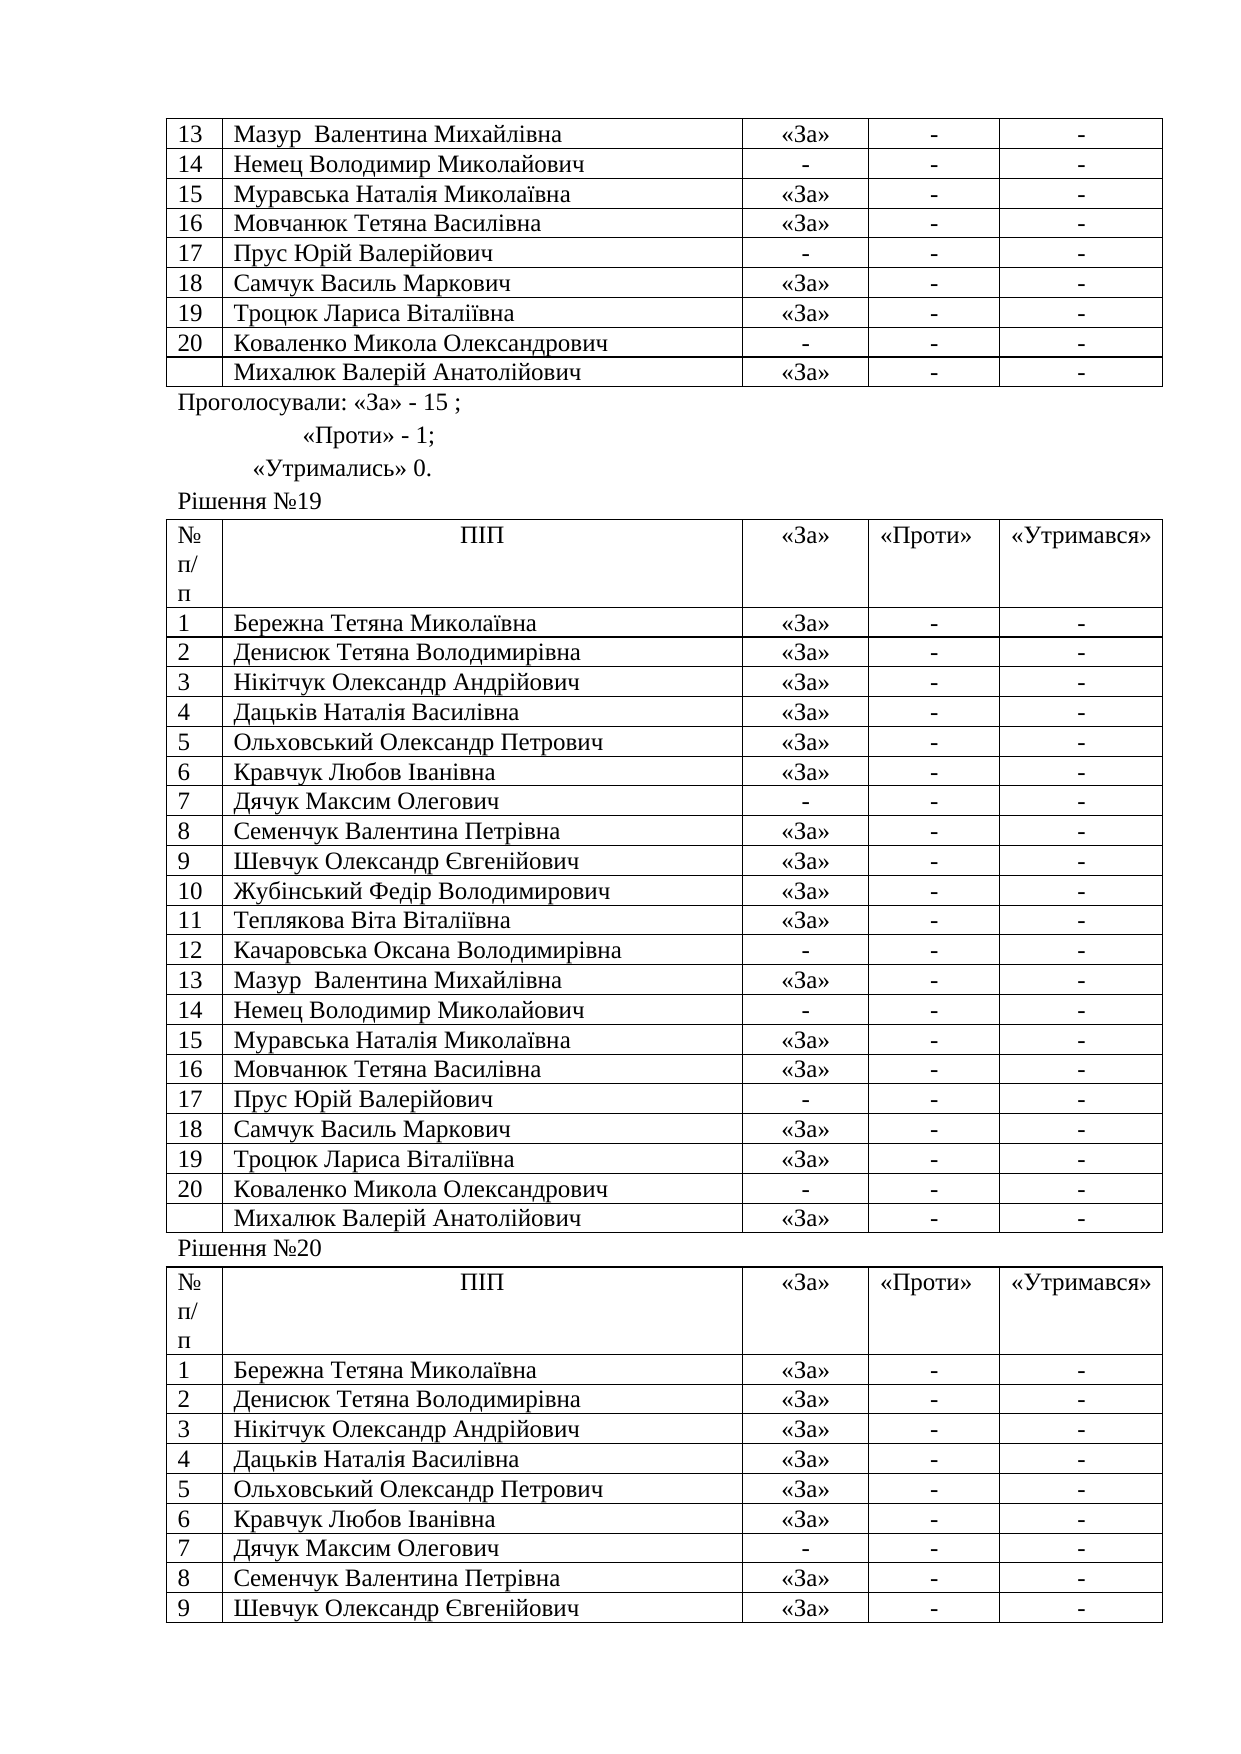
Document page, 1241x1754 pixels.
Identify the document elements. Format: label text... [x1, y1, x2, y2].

table_cell 8 [167, 1563, 222, 1592]
table_cell - [869, 298, 999, 327]
table_cell «За» [743, 1114, 868, 1143]
table_cell 4 [167, 697, 222, 726]
table_header «Проти» [869, 1268, 999, 1354]
table_cell Мовчанюк Тетяна Василівна [223, 209, 742, 237]
table_cell - [1000, 608, 1162, 636]
table_cell - [1000, 1174, 1162, 1202]
table_cell - [1000, 846, 1162, 875]
table_header «Утримався» [1000, 1268, 1162, 1354]
table_cell - [1000, 358, 1162, 386]
table_cell «За» [743, 965, 868, 994]
table_cell - [869, 727, 999, 756]
table_cell 20 [167, 328, 222, 356]
table_cell - [869, 1534, 999, 1562]
table_cell - [1000, 328, 1162, 356]
table_cell - [1000, 1504, 1162, 1532]
table_cell - [1000, 638, 1162, 666]
table_cell «За» [743, 876, 868, 904]
table_cell - [1000, 757, 1162, 785]
table_cell - [1000, 935, 1162, 964]
table_cell - [743, 786, 868, 815]
table_cell 5 [167, 727, 222, 756]
table_cell - [869, 1174, 999, 1202]
table_cell 6 [167, 757, 222, 785]
table_cell 18 [167, 1114, 222, 1143]
table_cell - [869, 846, 999, 875]
table_header № п/п [167, 1268, 222, 1354]
table_cell Бережна Тетяна Миколаївна [223, 1355, 742, 1383]
table_cell - [869, 328, 999, 356]
table_cell - [1000, 298, 1162, 327]
table_cell - [869, 697, 999, 726]
table_cell - [869, 906, 999, 934]
table_cell «За» [743, 727, 868, 756]
table_cell - [743, 1174, 868, 1202]
table_cell - [869, 268, 999, 297]
table_cell - [869, 965, 999, 994]
table_cell 14 [167, 995, 222, 1024]
table_cell - [869, 149, 999, 178]
table_cell Коваленко Микола Олександрович [223, 328, 742, 356]
table_cell 5 [167, 1474, 222, 1503]
table_cell - [869, 608, 999, 636]
table_cell - [869, 1355, 999, 1383]
table_cell - [1000, 1355, 1162, 1383]
table_cell 8 [167, 816, 222, 845]
table_cell 16 [167, 209, 222, 237]
table_cell - [1000, 667, 1162, 696]
table_cell 9 [167, 846, 222, 875]
table_cell «За» [743, 816, 868, 845]
table_cell - [1000, 149, 1162, 178]
table_cell 20 [167, 1174, 222, 1202]
table_cell - [869, 1204, 999, 1232]
table_cell Шевчук Олександр Євгенійович [223, 846, 742, 875]
table_cell «За» [743, 1593, 868, 1622]
table_cell «За» [743, 1474, 868, 1503]
table_cell 15 [167, 1025, 222, 1053]
table_cell Троцюк Лариса Віталіївна [223, 298, 742, 327]
table_cell Мазур Валентина Михайлівна [223, 119, 742, 148]
table_cell Дацьків Наталія Василівна [223, 1444, 742, 1473]
table_cell 11 [167, 906, 222, 934]
table_cell Дячук Максим Олегович [223, 1534, 742, 1562]
table_cell «За» [743, 1355, 868, 1383]
table_cell - [869, 757, 999, 785]
table_cell Кравчук Любов Іванівна [223, 757, 742, 785]
table_cell - [1000, 1593, 1162, 1622]
table_cell - [869, 816, 999, 845]
table_cell - [743, 935, 868, 964]
table_cell - [869, 1144, 999, 1173]
table_cell - [1000, 1114, 1162, 1143]
table_cell 7 [167, 1534, 222, 1562]
table_cell Муравська Наталія Миколаївна [223, 1025, 742, 1053]
table_cell Немец Володимир Миколайович [223, 995, 742, 1024]
table_cell - [1000, 1385, 1162, 1413]
table_cell Ольховський Олександр Петрович [223, 727, 742, 756]
table_cell «За» [743, 1414, 868, 1443]
table_cell 19 [167, 1144, 222, 1173]
table_cell Кравчук Любов Іванівна [223, 1504, 742, 1532]
table_cell - [869, 1114, 999, 1143]
table_header «За» [743, 1268, 868, 1354]
table_cell «За» [743, 1025, 868, 1053]
table_cell - [1000, 1084, 1162, 1113]
table_cell - [869, 209, 999, 237]
table_cell 17 [167, 238, 222, 267]
table_cell - [1000, 119, 1162, 148]
table_cell 15 [167, 179, 222, 207]
table_cell - [1000, 816, 1162, 845]
table_cell «За» [743, 268, 868, 297]
table_cell - [869, 935, 999, 964]
table_cell - [869, 179, 999, 207]
table_cell «За» [743, 846, 868, 875]
table_cell Прус Юрій Валерійович [223, 238, 742, 267]
table_cell - [743, 238, 868, 267]
table_cell 7 [167, 786, 222, 815]
table_cell Самчук Василь Маркович [223, 268, 742, 297]
table_header ПІП [223, 520, 742, 607]
table_cell «За» [743, 209, 868, 237]
table_cell - [869, 1414, 999, 1443]
table_cell 18 [167, 268, 222, 297]
table_cell Нікітчук Олександр Андрійович [223, 1414, 742, 1443]
table_cell - [1000, 995, 1162, 1024]
table_cell - [869, 1055, 999, 1083]
table_cell - [1000, 1204, 1162, 1232]
table_cell «За» [743, 638, 868, 666]
table_cell [167, 358, 222, 386]
table_cell Самчук Василь Маркович [223, 1114, 742, 1143]
table_cell - [1000, 1444, 1162, 1473]
table_cell - [1000, 238, 1162, 267]
table_cell - [743, 328, 868, 356]
table_cell - [1000, 1144, 1162, 1173]
table_cell - [1000, 727, 1162, 756]
table_cell Муравська Наталія Миколаївна [223, 179, 742, 207]
table_cell - [1000, 1534, 1162, 1562]
table_cell «За» [743, 179, 868, 207]
table_cell Троцюк Лариса Віталіївна [223, 1144, 742, 1173]
table_cell Михалюк Валерій Анатолійович [223, 358, 742, 386]
table_cell - [1000, 1055, 1162, 1083]
table_header «За» [743, 520, 868, 607]
table_cell - [1000, 965, 1162, 994]
table_cell 16 [167, 1055, 222, 1083]
table_cell «За» [743, 1444, 868, 1473]
table_cell Михалюк Валерій Анатолійович [223, 1204, 742, 1232]
table_cell «За» [743, 608, 868, 636]
table_cell «За» [743, 1563, 868, 1592]
table_cell - [869, 1385, 999, 1413]
table_cell Семенчук Валентина Петрівна [223, 1563, 742, 1592]
table_cell Мазур Валентина Михайлівна [223, 965, 742, 994]
table_cell - [869, 1504, 999, 1532]
table_cell 9 [167, 1593, 222, 1622]
table_cell - [869, 238, 999, 267]
table_cell - [869, 1474, 999, 1503]
table_cell «За» [743, 358, 868, 386]
table_cell - [1000, 876, 1162, 904]
table_cell Дячук Максим Олегович [223, 786, 742, 815]
table_cell «За» [743, 906, 868, 934]
table_header № п/п [167, 520, 222, 607]
table_cell - [869, 358, 999, 386]
text «Утримались» 0. [177, 453, 1152, 482]
table_cell 2 [167, 1385, 222, 1413]
table_cell - [743, 149, 868, 178]
table_cell Жубінський Федір Володимирович [223, 876, 742, 904]
text Рішення №19 [177, 486, 1152, 515]
table_cell Шевчук Олександр Євгенійович [223, 1593, 742, 1622]
table_cell - [869, 638, 999, 666]
table_cell 10 [167, 876, 222, 904]
table_cell - [743, 995, 868, 1024]
table_cell 1 [167, 608, 222, 636]
table_cell «За» [743, 667, 868, 696]
table_cell 14 [167, 149, 222, 178]
table_cell 6 [167, 1504, 222, 1532]
table_cell Дацьків Наталія Василівна [223, 697, 742, 726]
table_cell [167, 1204, 222, 1232]
table_cell - [869, 1025, 999, 1053]
table_cell Немец Володимир Миколайович [223, 149, 742, 178]
table_cell Бережна Тетяна Миколаївна [223, 608, 742, 636]
text «Проти» - 1; [177, 420, 1152, 449]
table_cell 12 [167, 935, 222, 964]
table_cell - [1000, 209, 1162, 237]
table_cell Коваленко Микола Олександрович [223, 1174, 742, 1202]
table_cell Теплякова Віта Віталіївна [223, 906, 742, 934]
table_cell - [1000, 1025, 1162, 1053]
table_cell Ольховський Олександр Петрович [223, 1474, 742, 1503]
table_cell 1 [167, 1355, 222, 1383]
table_cell «За» [743, 298, 868, 327]
table_cell «За» [743, 1504, 868, 1532]
table_header «Утримався» [1000, 520, 1162, 607]
table_cell - [1000, 268, 1162, 297]
table_cell Семенчук Валентина Петрівна [223, 816, 742, 845]
table_cell - [869, 995, 999, 1024]
table_cell - [869, 1563, 999, 1592]
table_cell «За» [743, 1055, 868, 1083]
table_cell - [1000, 1414, 1162, 1443]
table_cell - [869, 119, 999, 148]
table_cell - [1000, 906, 1162, 934]
table_cell - [1000, 1474, 1162, 1503]
table_cell Денисюк Тетяна Володимирівна [223, 1385, 742, 1413]
table_cell - [869, 1593, 999, 1622]
text Проголосували: «За» - 15 ; [177, 387, 1152, 416]
table_header «Проти» [869, 520, 999, 607]
table_cell 13 [167, 119, 222, 148]
table_cell «За» [743, 1204, 868, 1232]
table_cell - [869, 667, 999, 696]
table_cell - [869, 1084, 999, 1113]
table_cell Денисюк Тетяна Володимирівна [223, 638, 742, 666]
table_cell «За» [743, 1385, 868, 1413]
table_cell 17 [167, 1084, 222, 1113]
table_cell Прус Юрій Валерійович [223, 1084, 742, 1113]
table_cell «За» [743, 1144, 868, 1173]
table_cell - [869, 876, 999, 904]
table_cell 3 [167, 1414, 222, 1443]
table_cell - [1000, 786, 1162, 815]
table_cell - [869, 786, 999, 815]
table_cell - [1000, 697, 1162, 726]
table_cell Мовчанюк Тетяна Василівна [223, 1055, 742, 1083]
table_cell Качаровська Оксана Володимирівна [223, 935, 742, 964]
table_cell - [869, 1444, 999, 1473]
table_cell 2 [167, 638, 222, 666]
table_cell «За» [743, 757, 868, 785]
table_cell 19 [167, 298, 222, 327]
table_cell «За» [743, 697, 868, 726]
table_cell - [1000, 179, 1162, 207]
text Рішення №20 [177, 1233, 1152, 1262]
table_cell 4 [167, 1444, 222, 1473]
table_cell - [1000, 1563, 1162, 1592]
table_cell - [743, 1084, 868, 1113]
table_cell 3 [167, 667, 222, 696]
table_cell - [743, 1534, 868, 1562]
table_cell 13 [167, 965, 222, 994]
table_cell Нікітчук Олександр Андрійович [223, 667, 742, 696]
table_cell «За» [743, 119, 868, 148]
table_header ПІП [223, 1268, 742, 1354]
